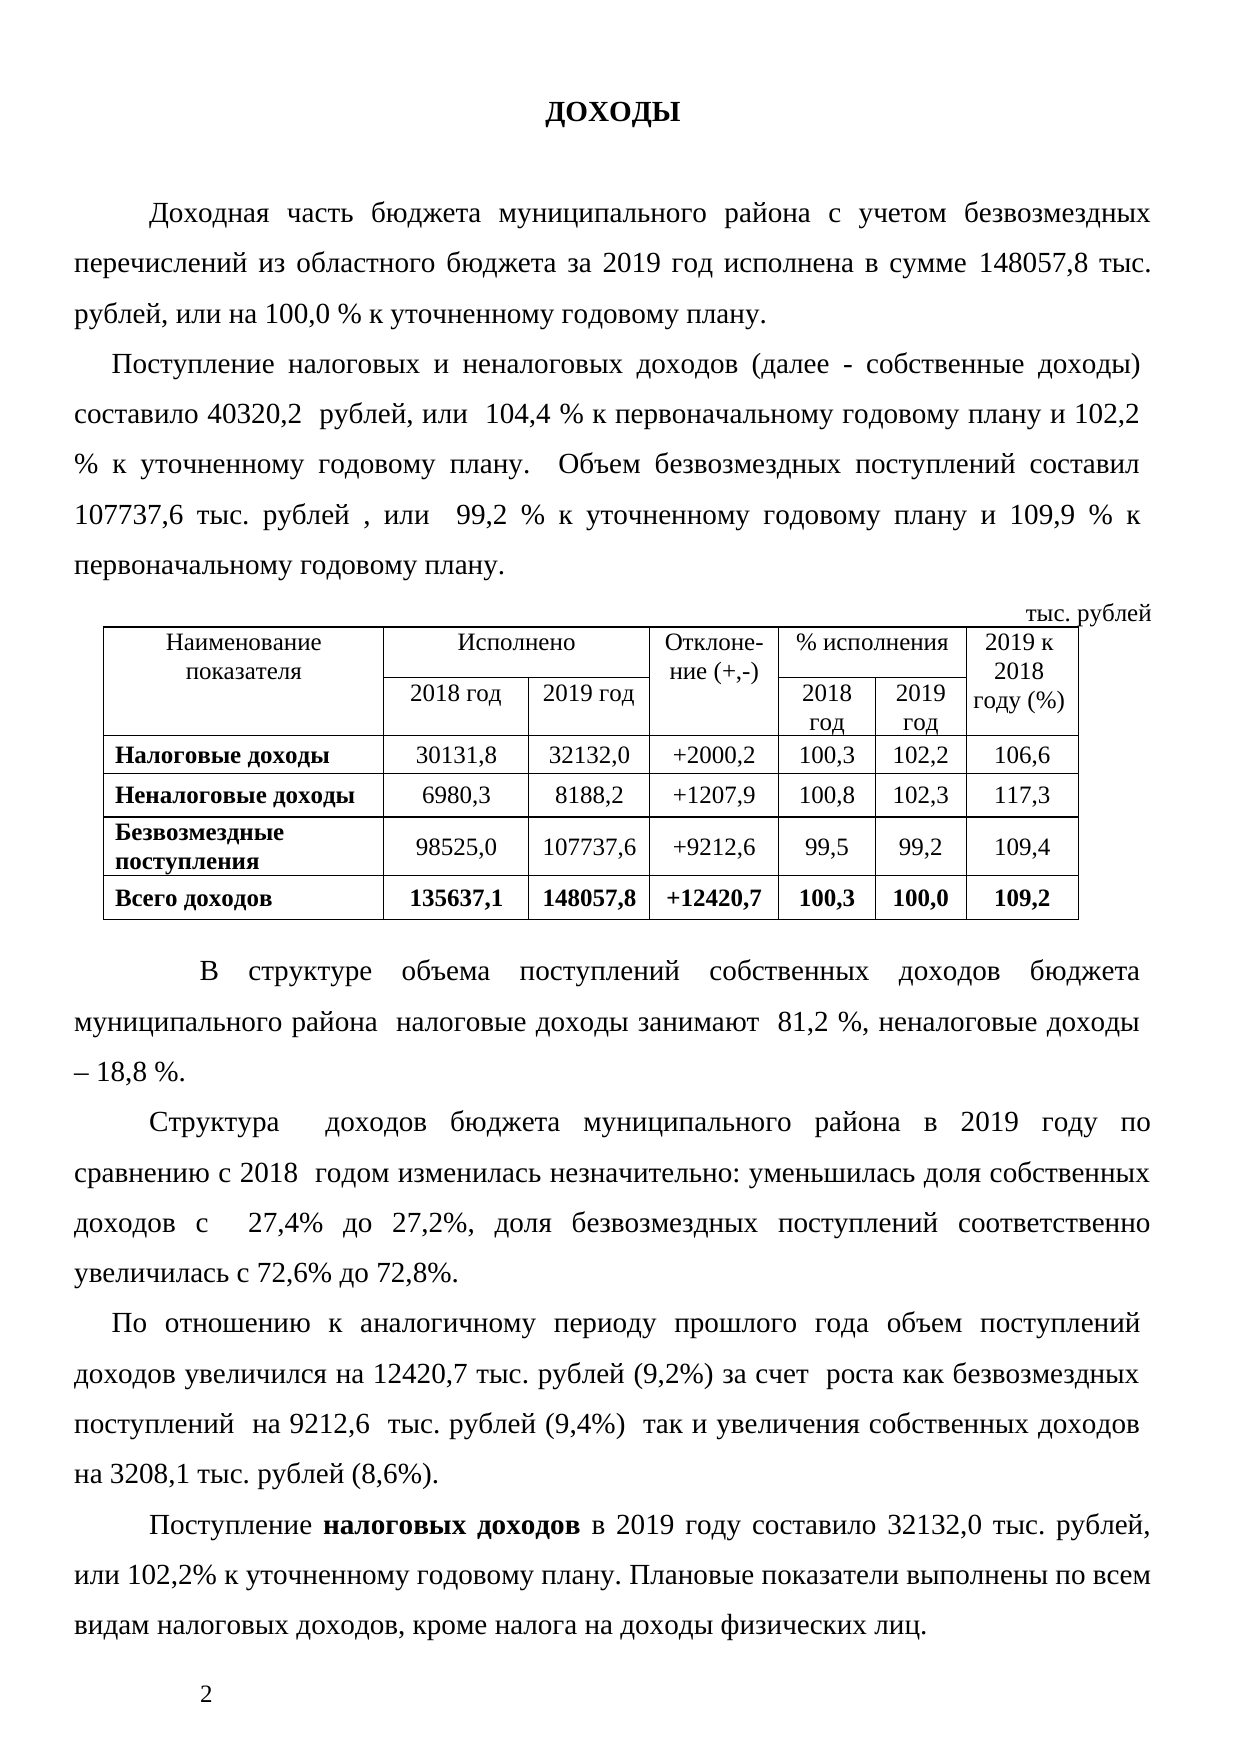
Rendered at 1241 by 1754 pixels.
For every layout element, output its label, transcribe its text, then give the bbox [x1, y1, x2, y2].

table_cell 32132,0 [529, 736, 649, 773]
table_cell 2018 год [779, 678, 875, 735]
table_cell 148057,8 [529, 876, 649, 919]
text Доходная часть бюджета муниципального района с учетом безвозмездных перечислений из областного бюджета за 2019 год исполнена в сумме 148057,8 тыс. рублей, или на 100,0 % к уточненному годовому плану. [74, 195, 1152, 329]
table_cell 2019 год [529, 678, 649, 735]
table_cell 8188,2 [529, 774, 649, 816]
table_cell +12420,7 [650, 876, 778, 919]
text В структуре объема поступлений собственных доходов бюджета муниципального района налоговые доходы занимают 81,2 %, неналоговые доходы – 18,8 %. [74, 953, 1141, 1088]
table_cell Всего доходов [104, 876, 383, 919]
text Структура доходов бюджета муниципального района в 2019 году по сравнению с 2018 годом изменилась незначительно: уменьшилась доля собственных доходов с 27,4% до 27,2%, доля безвозмездных поступлений соответственно увеличилась с 72,6% до 72,8%. [74, 1104, 1152, 1289]
text ДОХОДЫ [74, 94, 1152, 128]
table_cell 2018 год [384, 678, 528, 735]
table_cell 100,0 [876, 876, 966, 919]
table_cell 109,2 [967, 876, 1078, 919]
table_header % исполнения [779, 628, 966, 677]
table_cell 99,2 [876, 818, 966, 875]
table_cell 100,3 [779, 876, 875, 919]
table_cell 6980,3 [384, 774, 528, 816]
table_cell +9212,6 [650, 818, 778, 875]
table_cell Безвозмездные поступления [104, 818, 383, 875]
table_cell 98525,0 [384, 818, 528, 875]
table_cell Налоговые доходы [104, 736, 383, 773]
text Поступление налоговых доходов в 2019 году составило 32132,0 тыс. рублей, или 102,2% к уточненному годовому плану. Плановые показатели выполнены по всем видам налоговых доходов, кроме налога на доходы физических лиц. [74, 1507, 1152, 1641]
table_cell 102,2 [876, 736, 966, 773]
table_cell 99,5 [779, 818, 875, 875]
table_cell 30131,8 [384, 736, 528, 773]
table_cell 109,4 [967, 818, 1078, 875]
text По отношению к аналогичному периоду прошлого года объем поступлений доходов увеличился на 12420,7 тыс. рублей (9,2%) за счет роста как безвозмездных поступлений на 9212,6 тыс. рублей (9,4%) так и увеличения собственных доходов на 3208,1 тыс. рублей (8,6%). [74, 1306, 1141, 1490]
table_header Отклоне-ние (+,-) [650, 628, 778, 735]
table_cell 2019 год [876, 678, 966, 735]
table_cell 106,6 [967, 736, 1078, 773]
table_cell 102,3 [876, 774, 966, 816]
table_cell 100,3 [779, 736, 875, 773]
table_cell +2000,2 [650, 736, 778, 773]
table_header Наименование показателя [104, 628, 383, 735]
text тыс. рублей [74, 598, 1152, 626]
table_cell 135637,1 [384, 876, 528, 919]
table_cell 100,8 [779, 774, 875, 816]
table_cell Неналоговые доходы [104, 774, 383, 816]
table_header Исполнено [384, 628, 649, 677]
table_cell 117,3 [967, 774, 1078, 816]
table_cell 107737,6 [529, 818, 649, 875]
text Поступление налоговых и неналоговых доходов (далее - собственные доходы) составило 40320,2 рублей, или 104,4 % к первоначальному годовому плану и 102,2 % к уточненному годовому плану. Объем безвозмездных поступлений составил 107737,6 тыс. рублей , или 99,2 % к уточненному годовому плану и 109,9 % к первоначальному годовому плану. [74, 346, 1141, 581]
table_header 2019 к 2018 году (%) [967, 628, 1078, 735]
table_cell +1207,9 [650, 774, 778, 816]
